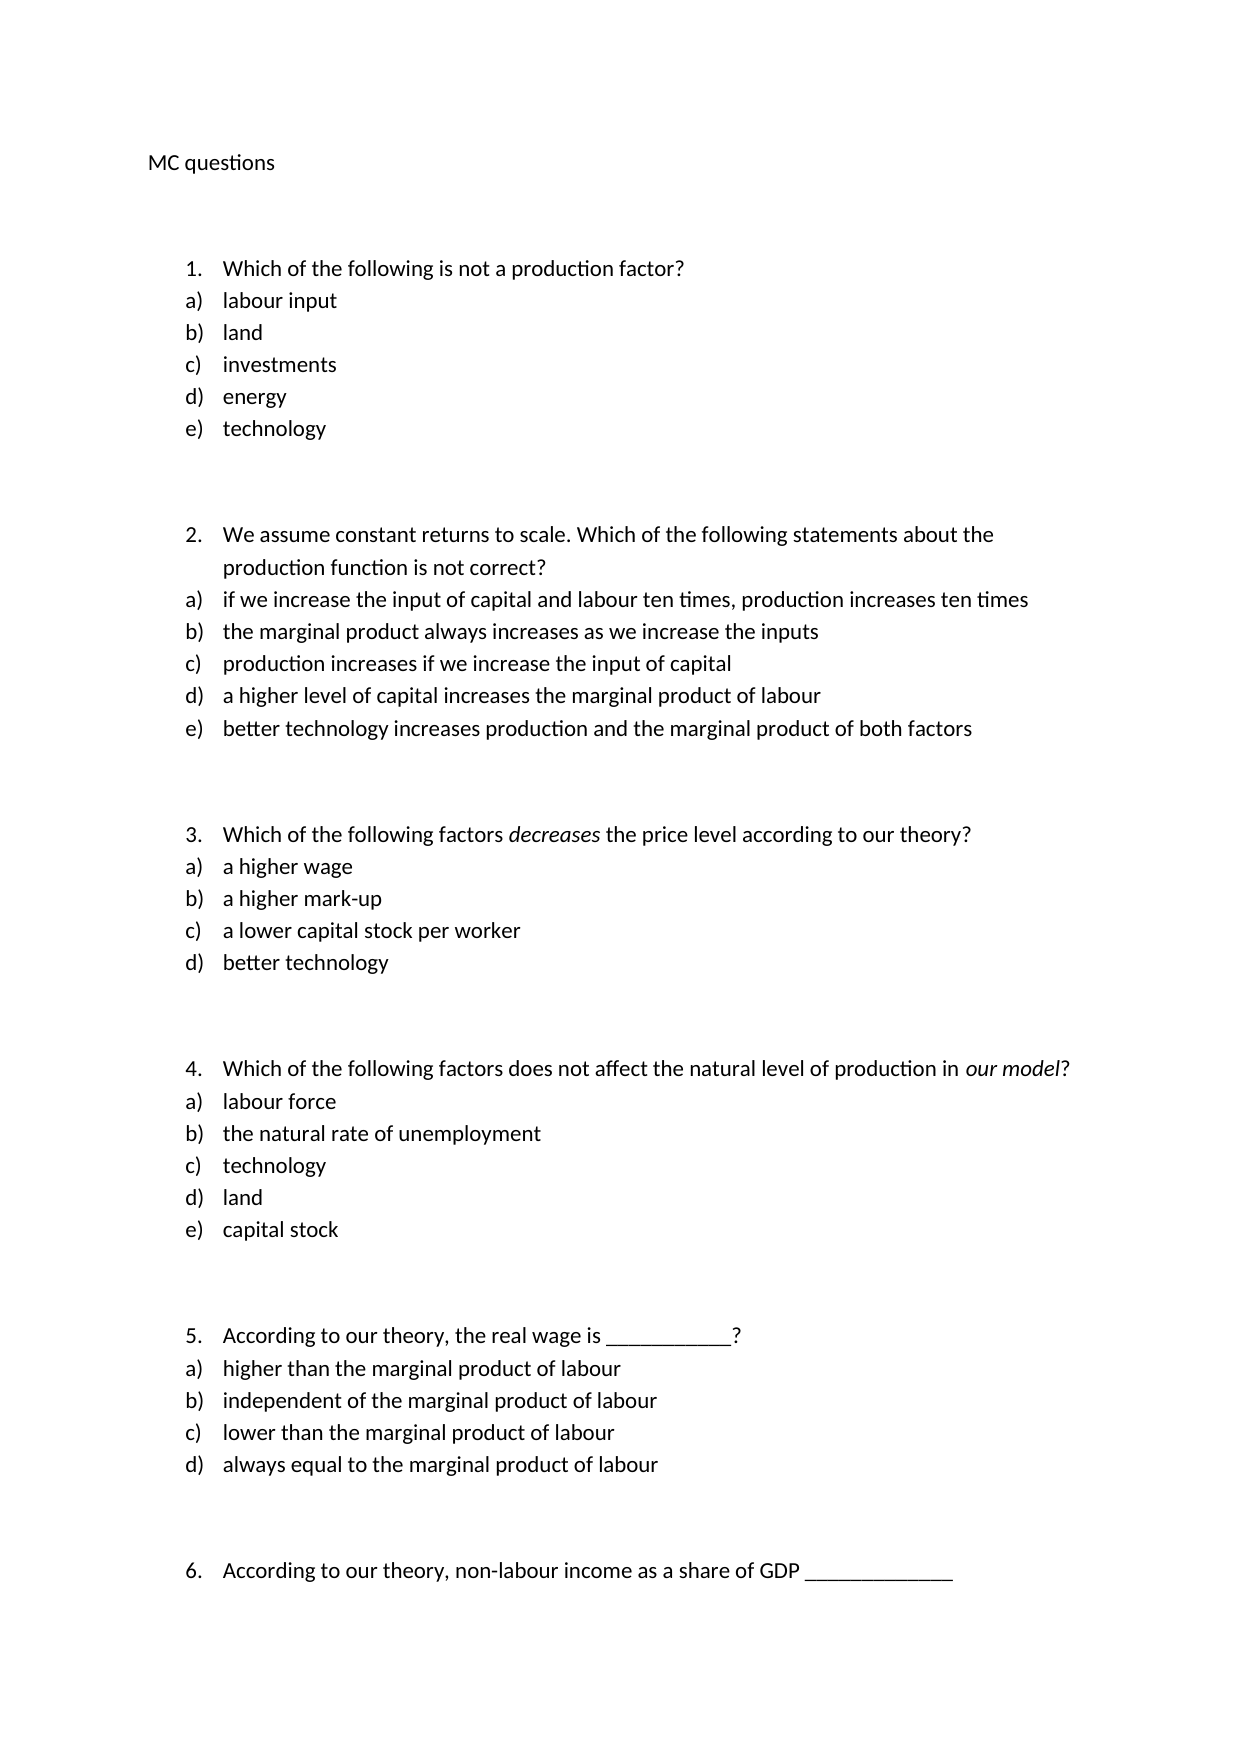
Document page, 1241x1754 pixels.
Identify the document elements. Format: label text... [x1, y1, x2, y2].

list capital stock [185, 1216, 1093, 1243]
list a higher level of capital increases the marginal product of labour [185, 682, 1093, 709]
list a lower capital stock per worker [185, 916, 1093, 944]
list investments [185, 350, 1093, 378]
list better technology [185, 948, 1093, 977]
list independent of the marginal product of labour [185, 1386, 1093, 1414]
list labour force [185, 1087, 1093, 1115]
list land [185, 1183, 1093, 1211]
list the marginal product always increases as we increase the inputs [185, 617, 1093, 645]
list Which of the following factors does not affect the natural level of production in our model? [185, 1054, 1093, 1083]
list a higher mark-up [185, 884, 1093, 912]
list We assume constant returns to scale. Which of the following statements about the production function is not correct? [185, 521, 1093, 581]
list the natural rate of unemployment [185, 1119, 1093, 1147]
list land [185, 318, 1093, 346]
list labour input [185, 286, 1093, 314]
list better technology increases production and the marginal product of both factors [185, 714, 1093, 742]
list technology [185, 414, 1093, 443]
list energy [185, 382, 1093, 410]
list technology [185, 1151, 1093, 1179]
list always equal to the marginal product of labour [185, 1450, 1093, 1478]
list According to our theory, the real wage is ___________? [185, 1322, 1093, 1349]
text MC questions [148, 148, 1093, 176]
list a higher wage [185, 852, 1093, 880]
list Which of the following is not a production factor? [185, 254, 1093, 282]
list Which of the following factors decreases the price level according to our theory? [185, 820, 1093, 848]
list lower than the marginal product of labour [185, 1418, 1093, 1446]
list if we increase the input of capital and labour ten times, production increases ten times [185, 585, 1093, 613]
list higher than the marginal product of labour [185, 1354, 1093, 1382]
list According to our theory, non-labour income as a share of GDP _____________ [185, 1556, 1093, 1584]
list production increases if we increase the input of capital [185, 649, 1093, 677]
